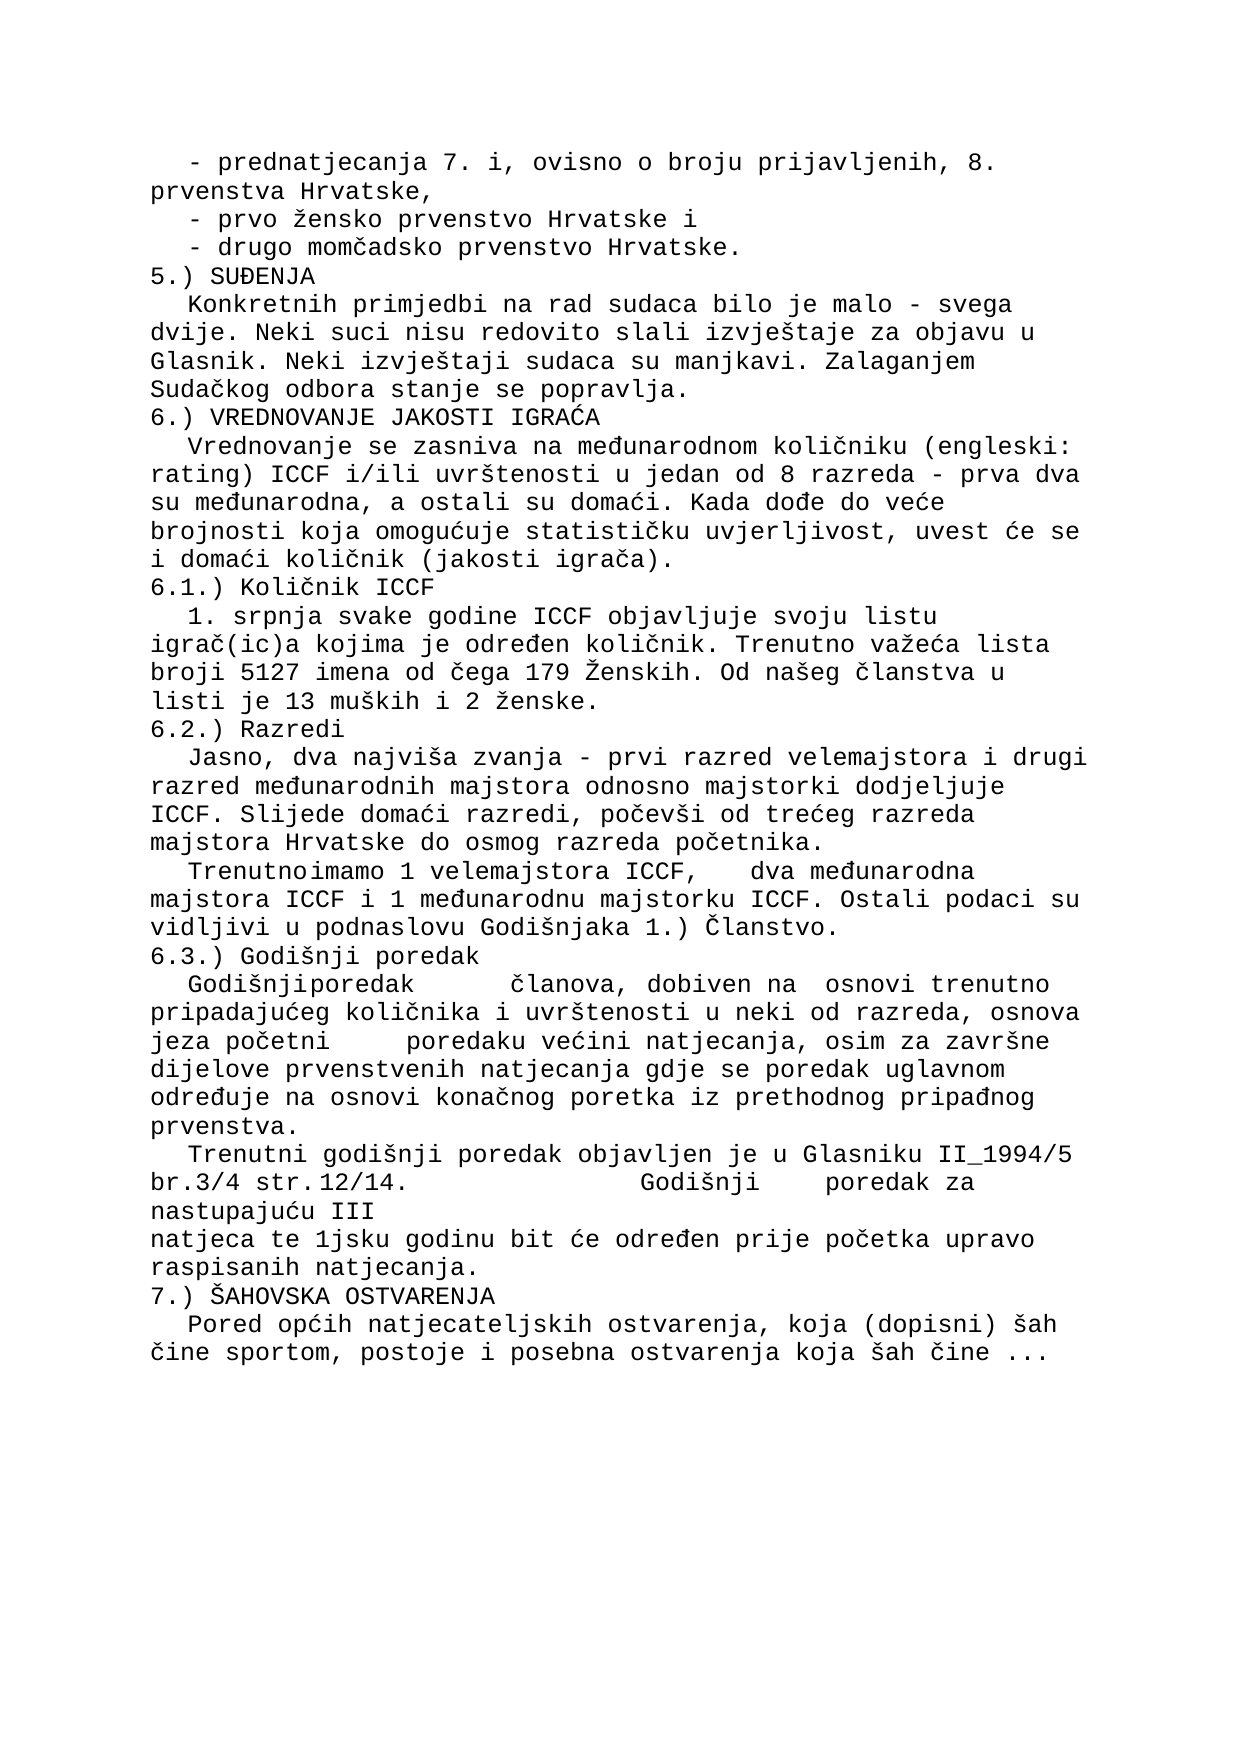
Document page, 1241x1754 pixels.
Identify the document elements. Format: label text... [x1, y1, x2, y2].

text 5.) SUĐENJA [150, 263, 1090, 292]
text - prednatjecanja 7. i, ovisno o broju prijavljenih, 8. prvenstva Hrvatske, [150, 150, 1090, 207]
text 7.) ŠAHOVSKA OSTVARENJA [150, 1283, 1090, 1312]
text 6.) VREDNOVANJE JAKOSTI IGRAĆA [150, 405, 1090, 433]
text 6.2.) Razredi [150, 717, 1090, 745]
text Vrednovanje se zasniva na međunarodnom količniku (engleski: rating) ICCF i/ili uvrštenosti u jedan od 8 razreda - prva dva su međunarodna, a ostali su domaći. Kada dođe do veće brojnosti koja omogućuje statističku uvjerljivost, uvest će se i domaći količnik (jakosti igrača). [150, 433, 1090, 575]
text natjeca te 1jsku godinu bit će određen prije početka upravo raspisanih natjecanja. [150, 1227, 1090, 1283]
text majstora ICCF i 1 međunarodnu majstorku ICCF. Ostali podaci su vidljivi u podnaslovu Godišnjaka 1.) Članstvo. [150, 887, 1090, 943]
text - prvo žensko prvenstvo Hrvatske i [150, 207, 1090, 235]
text Trenutno imamo 1 velemajstora ICCF, dva međunarodna [150, 858, 1090, 887]
text 6.3.) Godišnji poredak [150, 943, 1090, 972]
text Konkretnih primjedbi na rad sudaca bilo je malo - svega dvije. Neki suci nisu redovito slali izvještaje za objavu u Glasnik. Neki izvještaji sudaca su manjkavi. Zalaganjem Sudačkog odbora stanje se popravlja. [150, 292, 1090, 405]
text dijelove prvenstvenih natjecanja gdje se poredak uglavnom određuje na osnovi konačnog poretka iz prethodnog pripađnog prvenstva. [150, 1057, 1090, 1142]
text - drugo momčadsko prvenstvo Hrvatske. [150, 235, 1090, 263]
text Pored općih natjecateljskih ostvarenja, koja (dopisni) šah čine sportom, postoje i posebna ostvarenja koja šah čine ... [150, 1312, 1090, 1368]
text Trenutni godišnji poredak objavljen je u Glasniku II_1994/5 br. 3/4 str. 12/14. Godišnji poredak za nastupajuću III [150, 1142, 1090, 1227]
text Godišnji poredak članova, dobiven na osnovi trenutno [150, 972, 1090, 1000]
text 1. srpnja svake godine ICCF objavljuje svoju listu igrač(ic)a kojima je određen količnik. Trenutno važeća lista broji 5127 imena od čega 179 Ženskih. Od našeg članstva u listi je 13 muških i 2 ženske. [150, 603, 1090, 717]
text 6.1.) Količnik ICCF [150, 575, 1090, 603]
text Jasno, dva najviša zvanja - prvi razred velemajstora i drugi razred međunarodnih majstora odnosno majstorki dodjeljuje ICCF. Slijede domaći razredi, počevši od trećeg razreda majstora Hrvatske do osmog razreda početnika. [150, 745, 1090, 858]
text pripadajućeg količnika i uvrštenosti u neki od razreda, osnova je za početni poredak u većini natjecanja, osim za završne [150, 1000, 1090, 1057]
